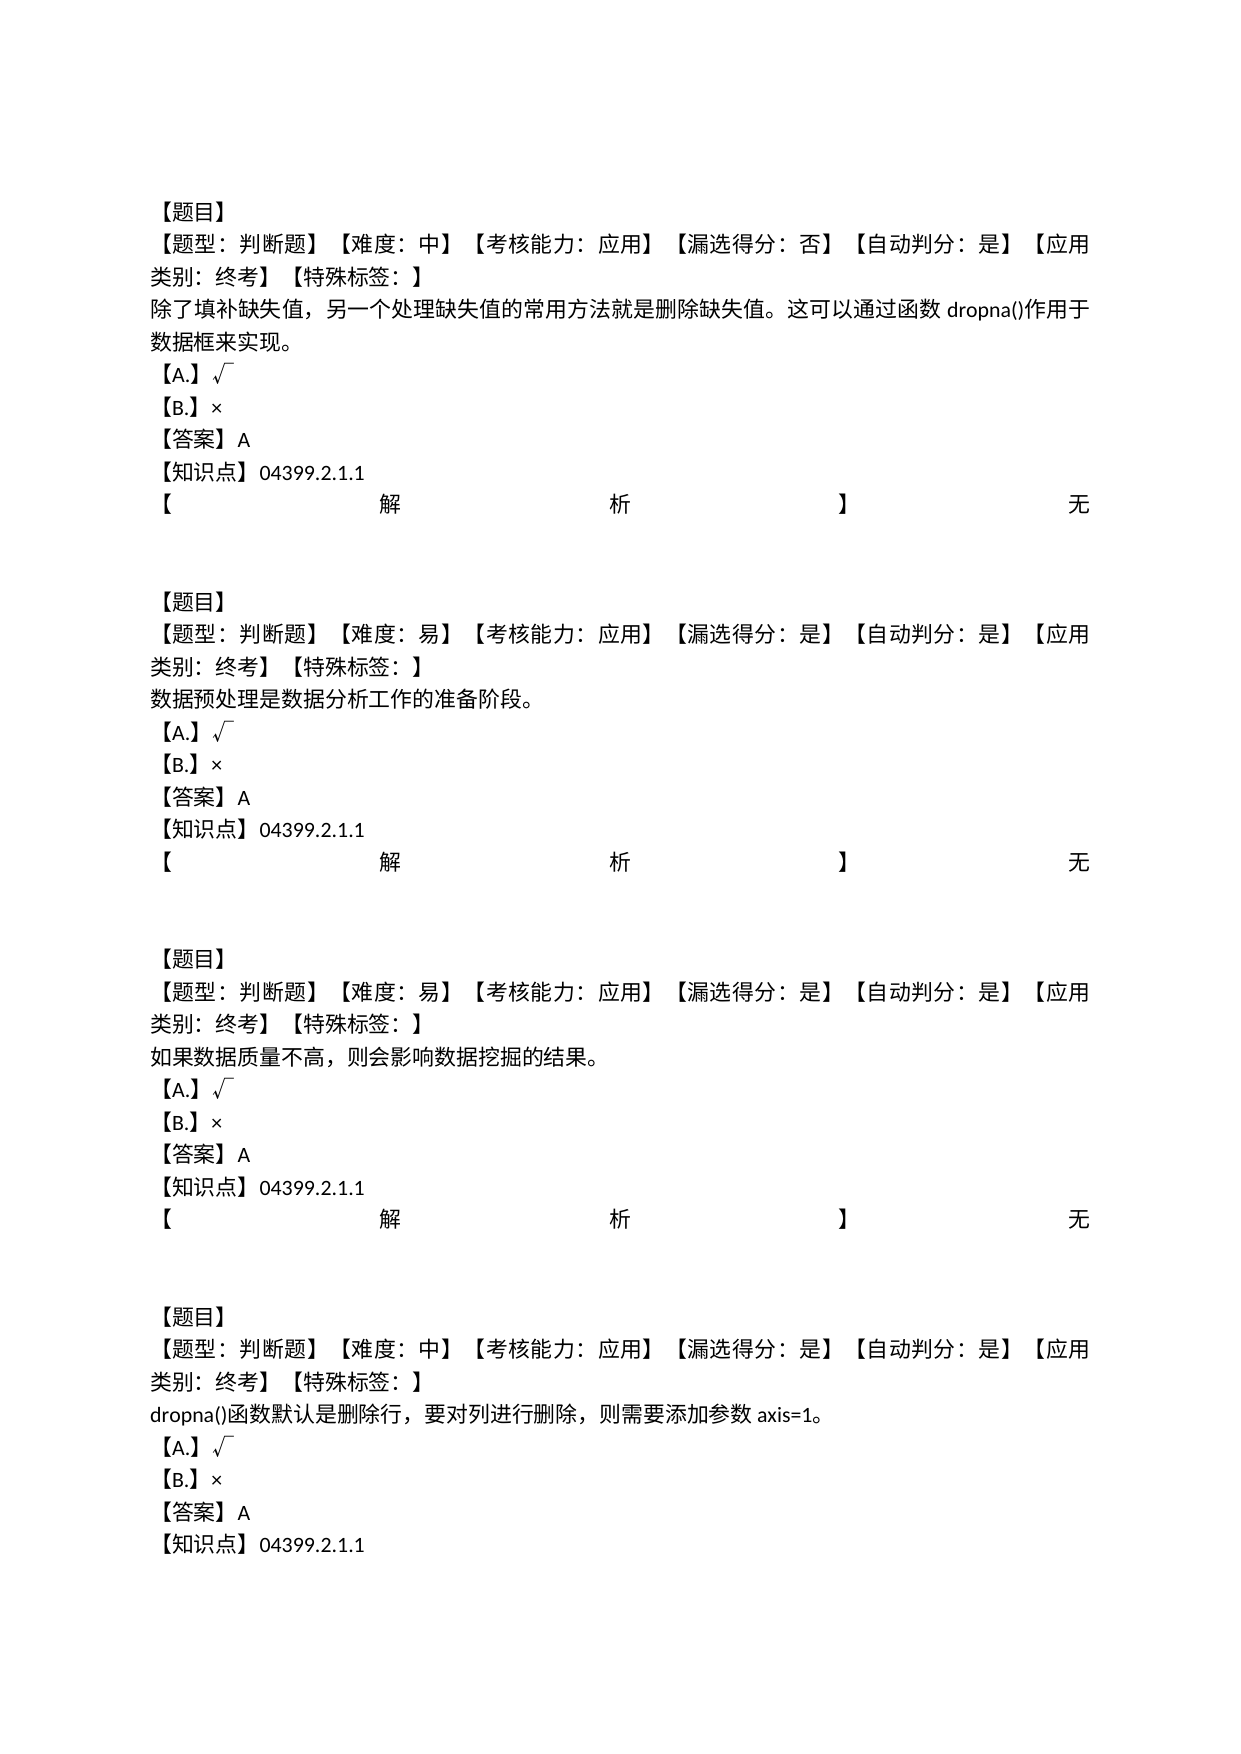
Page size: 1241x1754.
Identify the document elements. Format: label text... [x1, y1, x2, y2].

text 除了填补缺失值，另一个处理缺失值的常用方法就是删除缺失值。这可以通过函数dropna()作用于数据框来实现。 [150, 292, 1090, 357]
text 【题型：判断题】【难度：中】【考核能力：应用】【漏选得分：否】【自动判分：是】【应用类别：终考】【特殊标签：】 [150, 227, 1090, 292]
text 【题目】 [150, 942, 1090, 974]
text 【知识点】04399.2.1.1 [150, 812, 1090, 844]
text 【B.】× [150, 1462, 1090, 1494]
text 【题目】 [150, 1299, 1090, 1332]
text 【题目】 [150, 584, 1090, 617]
text 【知识点】04399.2.1.1 [150, 454, 1090, 487]
text 【答案】A [150, 1494, 1090, 1527]
text 【A.】√ [150, 714, 1090, 747]
text 【A.】√ [150, 357, 1090, 389]
text 【解析】无 [150, 1202, 1090, 1267]
text 【答案】A [150, 422, 1090, 454]
text 【B.】× [150, 747, 1090, 779]
text 如果数据质量不高，则会影响数据挖掘的结果。 [150, 1039, 1090, 1072]
text 【题型：判断题】【难度：中】【考核能力：应用】【漏选得分：是】【自动判分：是】【应用类别：终考】【特殊标签：】 [150, 1332, 1090, 1397]
text 【A.】√ [150, 1429, 1090, 1462]
text 【答案】A [150, 779, 1090, 812]
text 数据预处理是数据分析工作的准备阶段。 [150, 682, 1090, 714]
text 【A.】√ [150, 1072, 1090, 1104]
text 【题目】 [150, 194, 1090, 227]
text 【题型：判断题】【难度：易】【考核能力：应用】【漏选得分：是】【自动判分：是】【应用类别：终考】【特殊标签：】 [150, 617, 1090, 682]
text 【答案】A [150, 1137, 1090, 1169]
text 【解析】无 [150, 487, 1090, 552]
text 【知识点】04399.2.1.1 [150, 1527, 1090, 1559]
text 【解析】无 [150, 844, 1090, 909]
text dropna()函数默认是删除行，要对列进行删除，则需要添加参数axis=1。 [150, 1397, 1090, 1429]
text 【题型：判断题】【难度：易】【考核能力：应用】【漏选得分：是】【自动判分：是】【应用类别：终考】【特殊标签：】 [150, 974, 1090, 1039]
text 【知识点】04399.2.1.1 [150, 1169, 1090, 1202]
text 【B.】× [150, 1104, 1090, 1137]
text 【B.】× [150, 389, 1090, 422]
